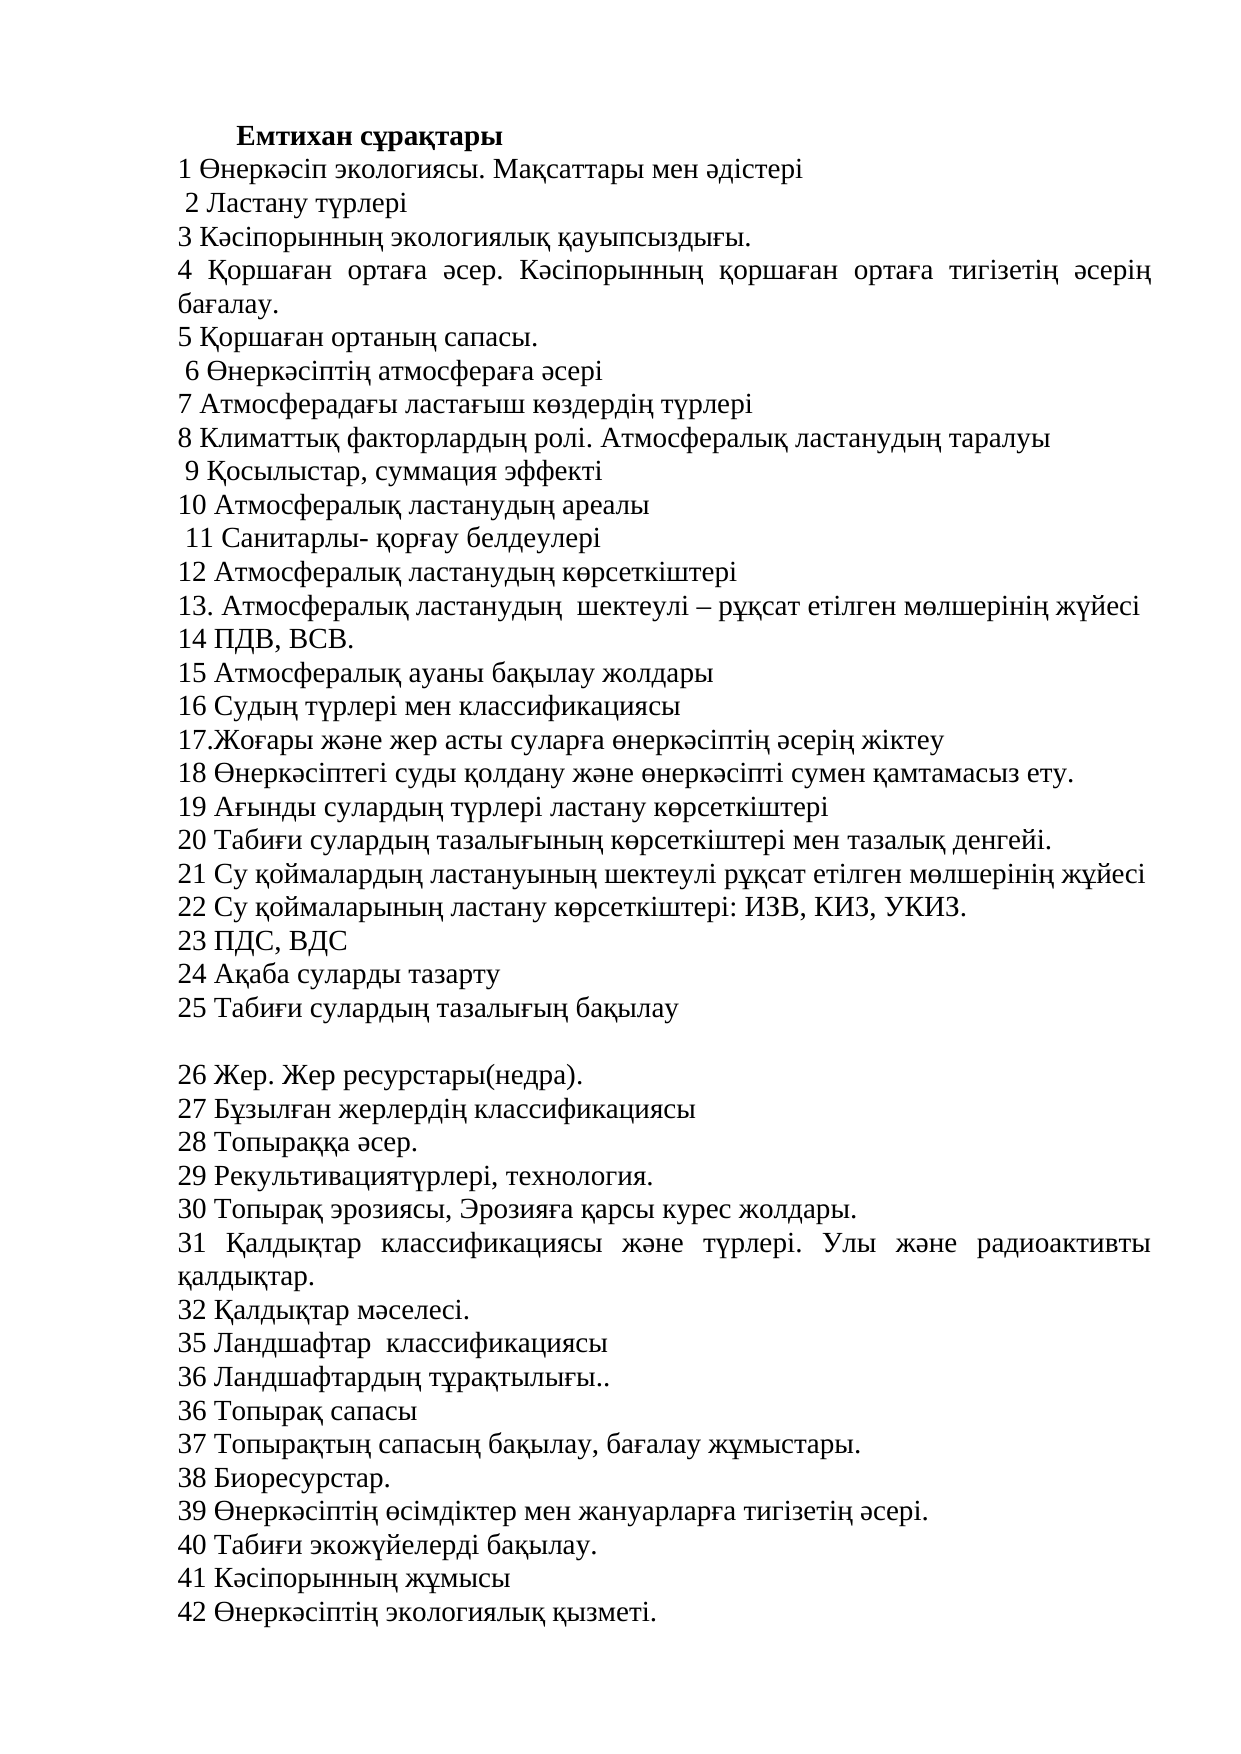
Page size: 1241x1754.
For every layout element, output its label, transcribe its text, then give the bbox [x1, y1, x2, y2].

text 20 Табиғи сулардың тазалығының көрсеткіштері мен тазалық денгейі. [177, 822, 1152, 856]
text 36 Топырақ сапасы [177, 1393, 1152, 1426]
text 7 Атмосферадағы ластағыш көздердің түрлері [177, 386, 1152, 420]
text 10 Атмосфералық ластанудың ареалы [177, 487, 1152, 521]
text 30 Топырақ эрозиясы, Эрозияға қарсы курес жолдары. [177, 1191, 1152, 1225]
text 38 Биоресурстар. [177, 1460, 1152, 1493]
text 27 Бұзылған жерлердің классификациясы [177, 1091, 1152, 1124]
text 5 Қоршаған ортаның сапасы. [177, 319, 1152, 353]
text Емтихан сұрақтары [177, 118, 1152, 152]
text 14 ПДВ, ВСВ. [177, 621, 1152, 655]
text 29 Рекультивациятүрлері, технология. [177, 1158, 1152, 1191]
text 4 Қоршаған ортаға әсер. Кәсіпорынның қоршаған ортаға тигізетің әсерің бағалау. [177, 252, 1152, 319]
text 18 Өнеркәсіптегі суды қолдану және өнеркәсіпті сумен қамтамасыз ету. [177, 755, 1152, 789]
text 1 Өнеркәсіп экологиясы. Мақсаттары мен әдістері [177, 152, 1152, 185]
text 24 Ақаба суларды тазарту [177, 957, 1152, 990]
text 21 Су қоймалардың ластануының шектеулі рұқсат етілген мөлшерінің жұйесі [177, 856, 1152, 889]
text 39 Өнеркәсіптің өсімдіктер мен жануарларға тигізетің әсері. [177, 1493, 1152, 1527]
text 42 Өнеркәсіптің экологиялық қызметі. [177, 1594, 1152, 1627]
text 22 Су қоймаларының ластану көрсеткіштері: ИЗВ, КИЗ, УКИЗ. [177, 889, 1152, 923]
text 37 Топырақтың сапасың бақылау, бағалау жұмыстары. [177, 1426, 1152, 1460]
text 31 Қалдықтар классификациясы және түрлері. Улы және радиоактивты қалдықтар. [177, 1225, 1152, 1292]
text 6 Өнеркәсіптің атмосфераға әсері [177, 353, 1152, 386]
text 35 Ландшафтар классификациясы [177, 1326, 1152, 1359]
text 8 Климаттық факторлардың ролі. Атмосфералық ластанудың таралуы [177, 420, 1152, 453]
text 26 Жер. Жер ресурстары(недра). [177, 1057, 1152, 1091]
text 15 Атмосфералық ауаны бақылау жолдары [177, 655, 1152, 688]
text 11 Санитарлы- қорғау белдеулері [177, 521, 1152, 554]
text 3 Кәсіпорынның экологиялық қауыпсыздығы. [177, 219, 1152, 252]
text 36 Ландшафтардың тұрақтылығы.. [177, 1359, 1152, 1393]
text 19 Ағынды сулардың түрлері ластану көрсеткіштері [177, 789, 1152, 822]
text 41 Кәсіпорынның жұмысы [177, 1560, 1152, 1594]
text 17.Жоғары және жер асты суларға өнеркәсіптің әсерің жіктеу [177, 722, 1152, 755]
text 28 Топыраққа әсер. [177, 1124, 1152, 1158]
text 9 Қосылыстар, суммация эффекті [177, 453, 1152, 487]
text 12 Атмосфералық ластанудың көрсеткіштері [177, 554, 1152, 588]
text 13. Атмосфералық ластанудың шектеулі – рұқсат етілген мөлшерінің жүйесі [177, 588, 1152, 621]
text 16 Судың түрлері мен классификациясы [177, 688, 1152, 722]
text 25 Табиғи сулардың тазалығың бақылау [177, 990, 1152, 1024]
text 32 Қалдықтар мәселесі. [177, 1292, 1152, 1326]
text 2 Ластану түрлері [177, 185, 1152, 219]
text 40 Табиғи экожүйелерді бақылау. [177, 1527, 1152, 1560]
text 23 ПДС, ВДС [177, 923, 1152, 957]
